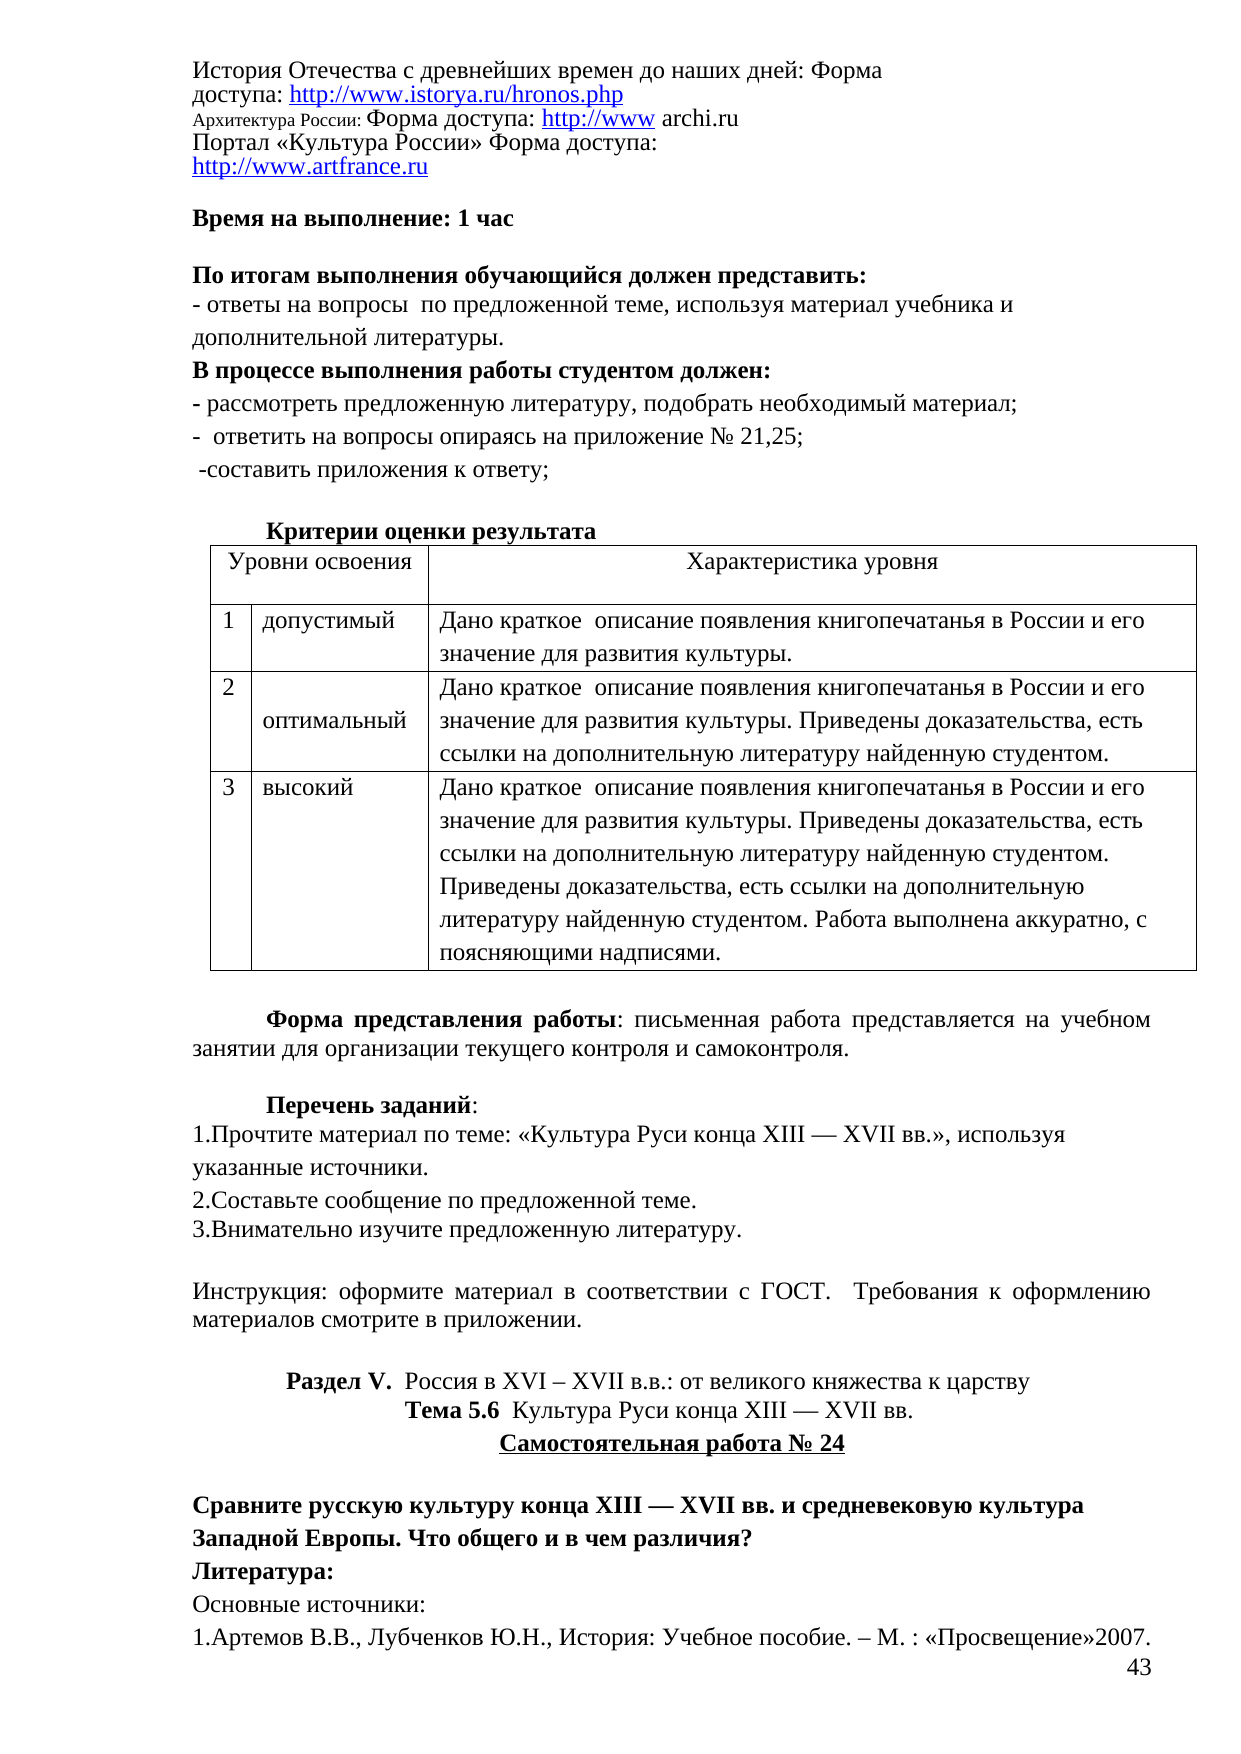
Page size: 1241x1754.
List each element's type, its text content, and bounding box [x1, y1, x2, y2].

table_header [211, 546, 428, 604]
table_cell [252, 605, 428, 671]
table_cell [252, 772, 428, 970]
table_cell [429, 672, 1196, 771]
text Архитектура России: Форма доступа: http://www archi.ru [192, 107, 952, 131]
text 3.Внимательно изучите предложенную литературу. [192, 1214, 1152, 1243]
text История Отечества с древнейших времен до наших дней: Форма доступа: http://www.istorya.ru/hronos.php [192, 59, 952, 107]
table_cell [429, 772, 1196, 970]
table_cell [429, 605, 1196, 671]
text 1.Артемов В.В., Лубченков Ю.Н., История: Учебное пособие. – М. : «Просвещение»2007. [192, 1622, 1152, 1651]
text По итогам выполнения обучающийся должен представить: [192, 260, 1152, 289]
text - ответить на вопросы опираясь на приложение № 21,25; [192, 421, 1152, 450]
text Инструкция: оформите материал в соответствии с ГОСТ. Требования к оформлению материалов смотрите в приложении. [192, 1276, 1152, 1333]
text Портал «Культура России» Форма доступа: http://www.artfrance.ru [192, 131, 810, 179]
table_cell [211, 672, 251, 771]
text Время на выполнение: 1 час [192, 203, 1152, 232]
text Форма представления работы: письменная работа представляется на учебном занятии для организации текущего контроля и самоконтроля. [192, 1004, 1152, 1062]
text Тема 5.6 Культура Руси конца XIII — XVII вв. [192, 1395, 1152, 1424]
text Раздел V. Россия в ХVI – ХVII в.в.: от великого княжества к царству [192, 1366, 1152, 1395]
text - ответы на вопросы по предложенной теме, используя материал учебника и дополнительной литературы. [192, 289, 1152, 351]
text Перечень заданий: [192, 1091, 1152, 1119]
text Основные источники: [192, 1589, 1152, 1618]
text 1.Прочтите материал по теме: «Культура Руси конца XIII — XVII вв.», используя указанные источники. [192, 1119, 1152, 1181]
text Самостоятельная работа № 24 [192, 1428, 1152, 1457]
text Критерии оценки результата [192, 516, 1152, 545]
text - рассмотреть предложенную литературу, подобрать необходимый материал; [192, 388, 1152, 417]
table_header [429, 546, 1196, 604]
text В процессе выполнения работы студентом должен: [192, 355, 1152, 384]
text Сравните русскую культуру конца XIII — XVII вв. и средневековую культура Западной Европы. Что общего и в чем различия? [192, 1490, 1152, 1552]
text Литература: [192, 1556, 1152, 1585]
text -составить приложения к ответу; [192, 454, 1152, 483]
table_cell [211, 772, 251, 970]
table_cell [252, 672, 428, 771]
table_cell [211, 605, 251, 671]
text 2.Составьте сообщение по предложенной теме. [192, 1185, 1152, 1214]
